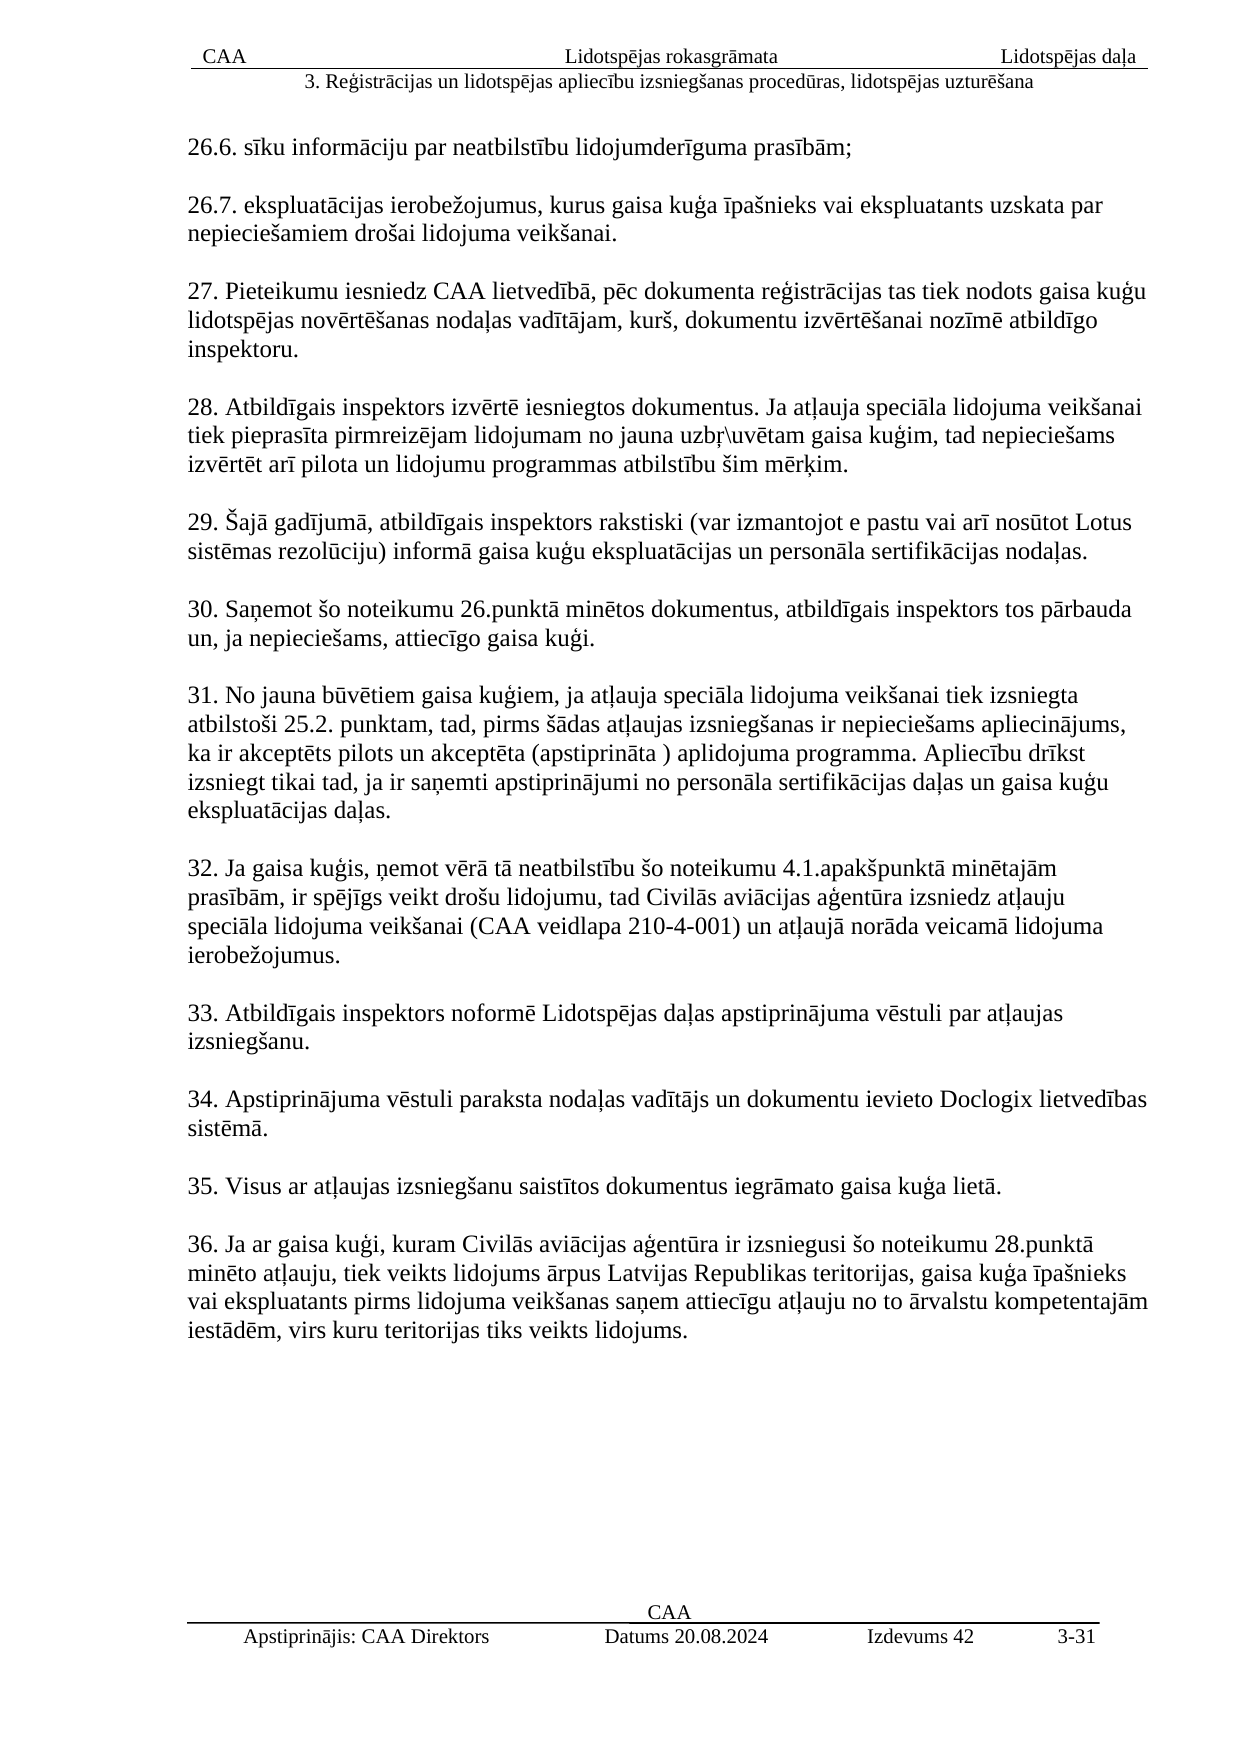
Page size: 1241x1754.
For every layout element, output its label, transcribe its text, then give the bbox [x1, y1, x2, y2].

text 33. Atbildīgais inspektors noformē Lidotspējas daļas apstiprinājuma vēstuli par atļaujas izsniegšanu. [187, 998, 1152, 1055]
text 27. Pieteikumu iesniedz CAA lietvedībā, pēc dokumenta reģistrācijas tas tiek nodots gaisa kuģu lidotspējas novērtēšanas nodaļas vadītājam, kurš, dokumentu izvērtēšanai nozīmē atbildīgo inspektoru. [187, 276, 1152, 363]
text 26.7. ekspluatācijas ierobežojumus, kurus gaisa kuģa īpašnieks vai ekspluatants uzskata par nepieciešamiem drošai lidojuma veikšanai. [187, 190, 1152, 247]
text 30. Saņemot šo noteikumu 26.punktā minētos dokumentus, atbildīgais inspektors tos pārbauda un, ja nepieciešams, attiecīgo gaisa kuģi. [187, 594, 1152, 651]
text 28. Atbildīgais inspektors izvērtē iesniegtos dokumentus. Ja atļauja speciāla lidojuma veikšanai tiek pieprasīta pirmreizējam lidojumam no jauna uzbŗ\uvētam gaisa kuģim, tad nepieciešams izvērtēt arī pilota un lidojumu programmas atbilstību šim mērķim. [187, 392, 1152, 478]
text 34. Apstiprinājuma vēstuli paraksta nodaļas vadītājs un dokumentu ievieto Doclogix lietvedības sistēmā. [187, 1084, 1152, 1142]
text 36. Ja ar gaisa kuģi, kuram Civilās aviācijas aģentūra ir izsniegusi šo noteikumu 28.punktā minēto atļauju, tiek veikts lidojums ārpus Latvijas Republikas teritorijas, gaisa kuģa īpašnieks vai ekspluatants pirms lidojuma veikšanas saņem attiecīgu atļauju no to ārvalstu kompetentajām iestādēm, virs kuru teritorijas tiks veikts lidojums. [187, 1229, 1152, 1344]
text 29. Šajā gadījumā, atbildīgais inspektors rakstiski (var izmantojot e pastu vai arī nosūtot Lotus sistēmas rezolūciju) informā gaisa kuģu ekspluatācijas un personāla sertifikācijas nodaļas. [187, 507, 1152, 565]
text 35. Visus ar atļaujas izsniegšanu saistītos dokumentus iegrāmato gaisa kuģa lietā. [187, 1171, 1152, 1200]
text 31. No jauna būvētiem gaisa kuģiem, ja atļauja speciāla lidojuma veikšanai tiek izsniegta atbilstoši 25.2. punktam, tad, pirms šādas atļaujas izsniegšanas ir nepieciešams apliecinājums, ka ir akceptēts pilots un akceptēta (apstiprināta ) aplidojuma programma. Apliecību drīkst izsniegt tikai tad, ja ir saņemti apstiprinājumi no personāla sertifikācijas daļas un gaisa kuģu ekspluatācijas daļas. [187, 681, 1152, 824]
text 26.6. sīku informāciju par neatbilstību lidojumderīguma prasībām; [187, 132, 1152, 161]
text 32. Ja gaisa kuģis, ņemot vērā tā neatbilstību šo noteikumu 4.1.apakšpunktā minētajām prasībām, ir spējīgs veikt drošu lidojumu, tad Civilās aviācijas aģentūra izsniedz atļauju speciāla lidojuma veikšanai (CAA veidlapa 210-4-001) un atļaujā norāda veicamā lidojuma ierobežojumus. [187, 853, 1152, 968]
